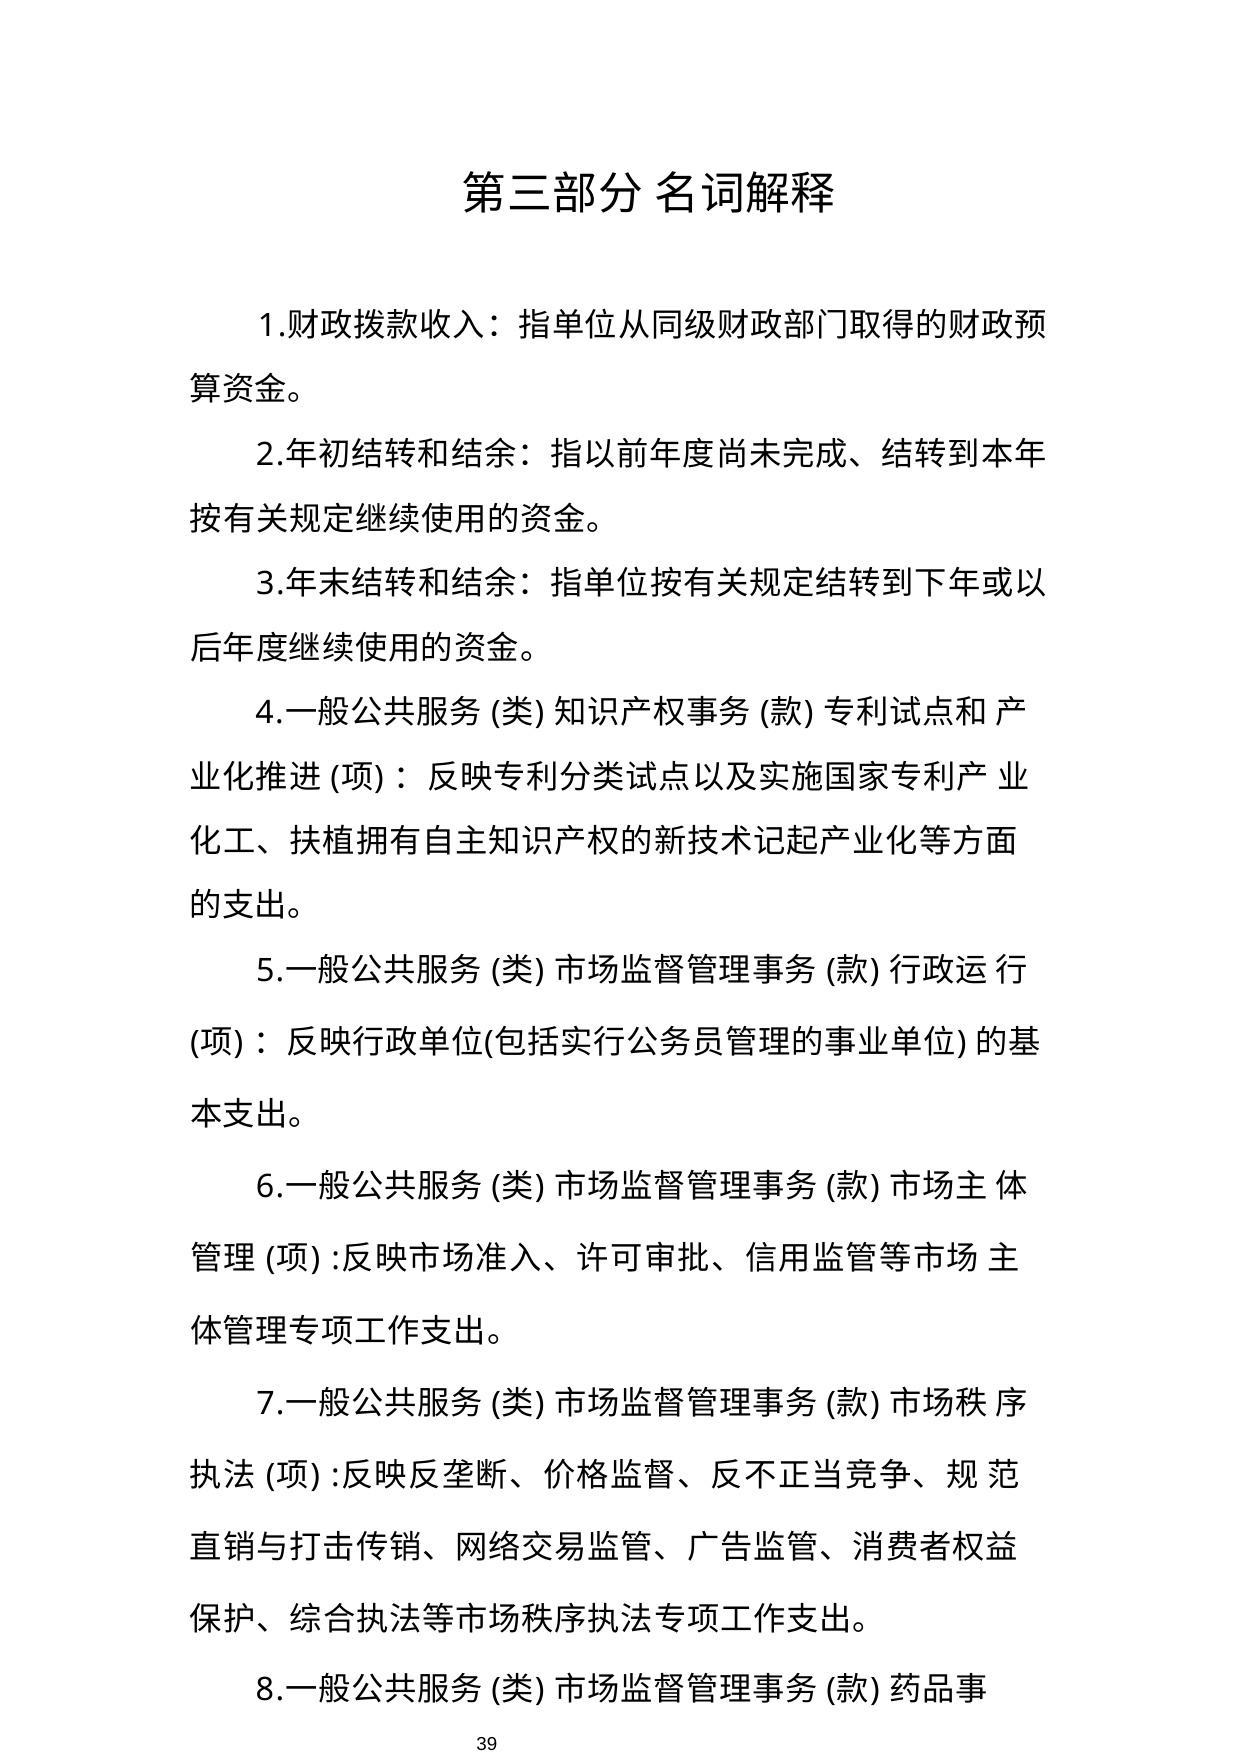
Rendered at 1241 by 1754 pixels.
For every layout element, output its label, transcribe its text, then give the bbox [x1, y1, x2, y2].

text 1.财政拨款收入：指单位从同级财政部门取得的财政预 算资金。 [189, 298, 1053, 410]
text 6.一般公共服务 (类) 市场监督管理事务 (款) 市场主 体管理 (项) :反映市场准入、许可审批、信用监管等市场 主体管理专项工作支出。 [190, 1160, 1053, 1351]
text 第三部分 名词解释 [461, 161, 1067, 221]
text 8.一般公共服务 (类) 市场监督管理事务 (款) 药品事 [255, 1665, 1067, 1709]
text 7.一般公共服务 (类) 市场监督管理事务 (款) 市场秩 序执法 (项) :反映反垄断、价格监督、反不正当竞争、规 范直销与打击传销、网络交易监管、广告监管、消费者权益 保护、综合执法等市场秩序执法专项工作支出。 [189, 1377, 1053, 1640]
text 5.一般公共服务 (类) 市场监督管理事务 (款) 行政运 行 (项) ：反映行政单位(包括实行公务员管理的事业单位) 的基本支出。 [190, 943, 1067, 1134]
text 4.一般公共服务 (类) 知识产权事务 (款) 专利试点和 产业化推进 (项) ：反映专利分类试点以及实施国家专利产 业化工、扶植拥有自主知识产权的新技术记起产业化等方面 的支出。 [189, 686, 1053, 926]
text 2.年初结转和结余：指以前年度尚未完成、结转到本年 按有关规定继续使用的资金。 [189, 428, 1053, 539]
text 3.年末结转和结余：指单位按有关规定结转到下年或以 后年度继续使用的资金。 [190, 557, 1053, 669]
